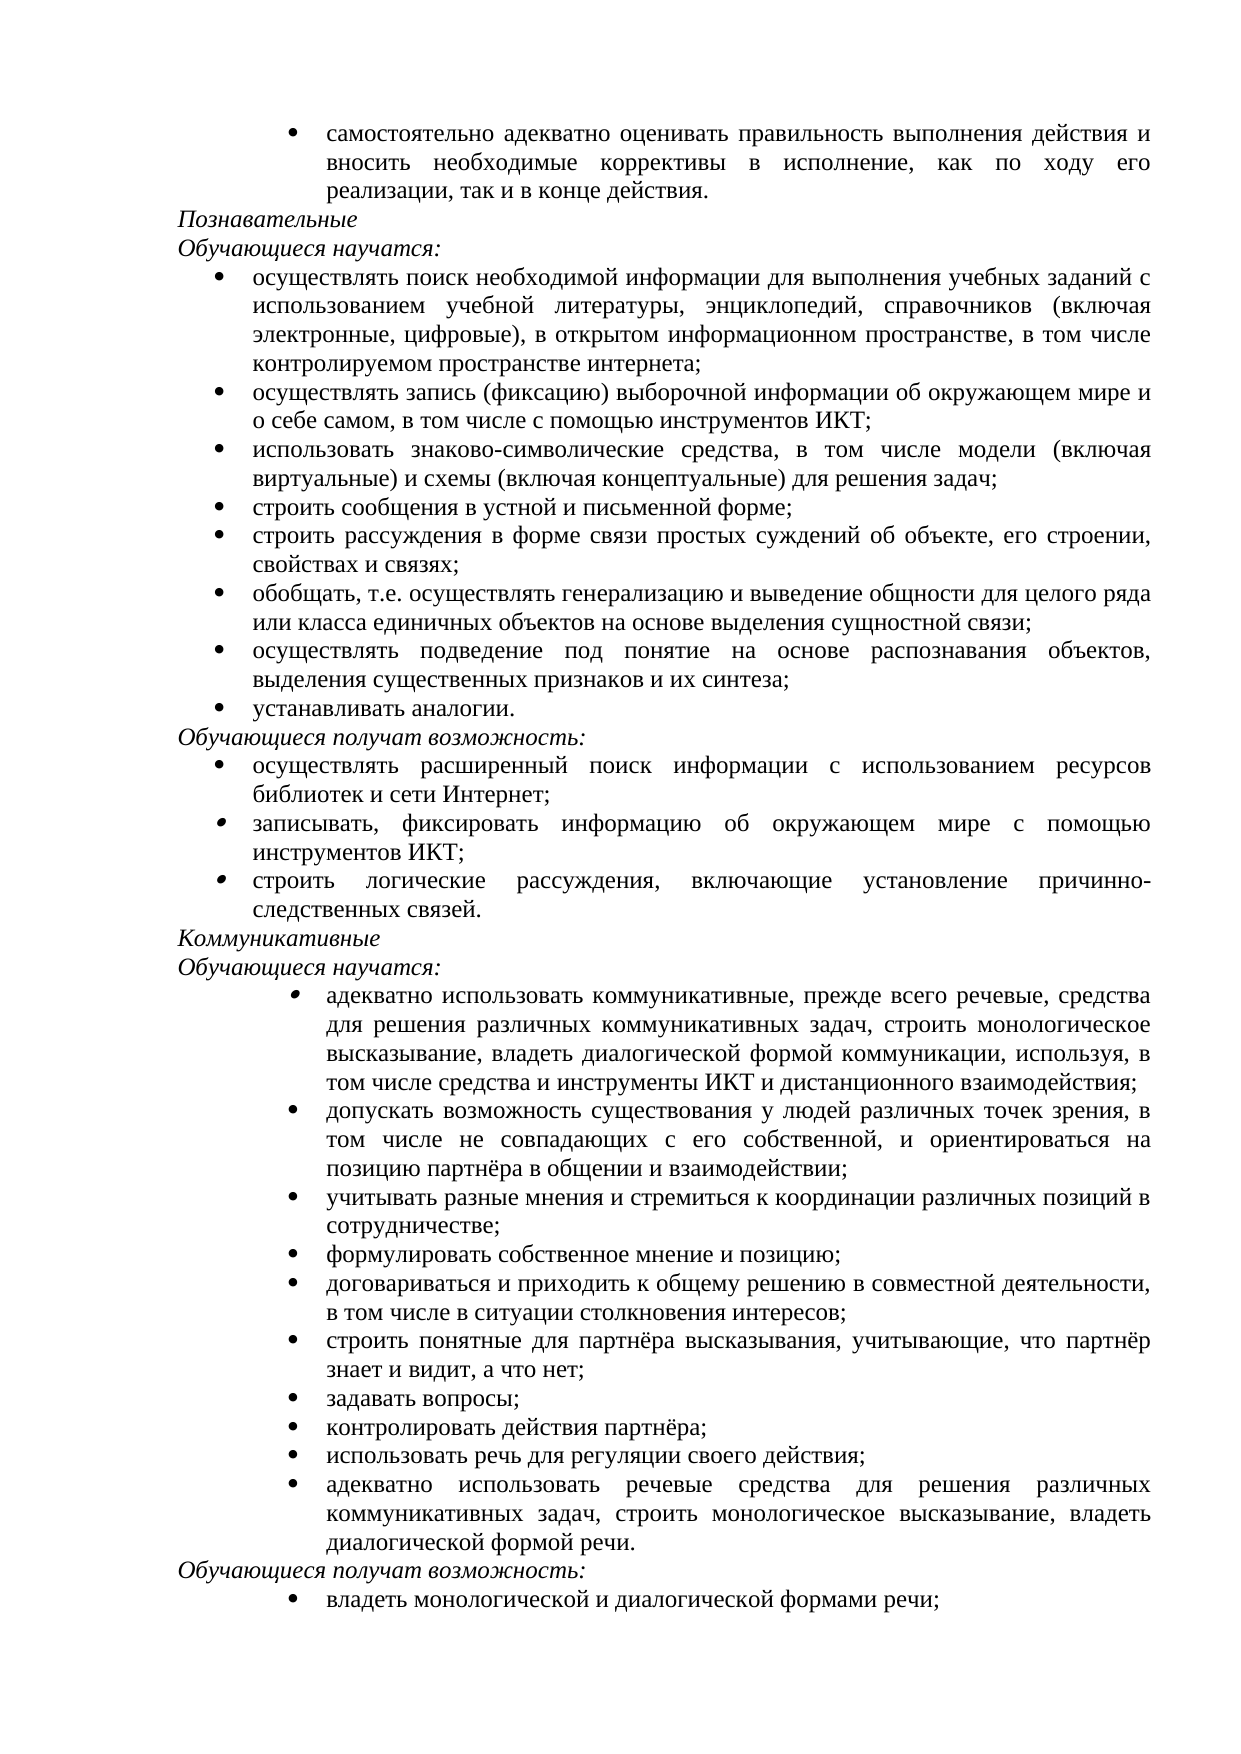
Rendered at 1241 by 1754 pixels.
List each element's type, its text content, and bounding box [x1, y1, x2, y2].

list использовать знаково-символические средства, в том числе модели (включая виртуальные) и схемы (включая концептуальные) для решения задач; [215, 434, 1152, 492]
list использовать речь для регуляции своего действия; [288, 1441, 1152, 1469]
text Познавательные [177, 204, 1152, 233]
list самостоятельно адекватно оценивать правильность выполнения действия и вносить необходимые коррективы в исполнение, как по ходу его реализации, так и в конце действия. [288, 118, 1152, 204]
list владеть монологической и диалогической формами речи; [288, 1584, 1152, 1613]
list формулировать собственное мнение и позицию; [288, 1239, 1152, 1268]
list строить понятные для партнёра высказывания, учитывающие, что партнёр знает и видит, а что нет; [288, 1326, 1152, 1383]
list строить сообщения в устной и письменной форме; [215, 492, 1152, 521]
list учитывать разные мнения и стремиться к координации различных позиций в сотрудничестве; [288, 1182, 1152, 1239]
text Обучающиеся научатся: [177, 233, 1152, 262]
list договариваться и приходить к общему решению в совместной деятельности, в том числе в ситуации столкновения интересов; [288, 1268, 1152, 1326]
list задавать вопросы; [288, 1383, 1152, 1412]
text Коммуникативные [177, 923, 1152, 952]
list адекватно использовать речевые средства для решения различных коммуникативных задач, строить монологическое высказывание, владеть диалогической формой речи. [288, 1469, 1152, 1556]
list адекватно использовать коммуникативные, прежде всего речевые, средства для решения различных коммуникативных задач, строить монологическое высказывание, владеть диалогической формой коммуникации, используя, в том числе средства и инструменты ИКТ и дистанционного взаимодействия; [288, 981, 1152, 1096]
list осуществлять запись (фиксацию) выборочной информации об окружающем мире и о себе самом, в том числе с помощью инструментов ИКТ; [215, 377, 1152, 434]
text Обучающиеся получат возможность: [177, 1556, 1152, 1584]
text Обучающиеся научатся: [177, 952, 1152, 981]
list осуществлять поиск необходимой информации для выполнения учебных заданий с использованием учебной литературы, энциклопедий, справочников (включая электронные, цифровые), в открытом информационном пространстве, в том числе контролируемом пространстве интернета; [215, 262, 1152, 377]
list осуществлять расширенный поиск информации с использованием ресурсов библиотек и сети Интернет; [215, 751, 1152, 808]
list устанавливать аналогии. [215, 693, 1152, 722]
list осуществлять подведение под понятие на основе распознавания объектов, выделения существенных признаков и их синтеза; [215, 636, 1152, 693]
list обобщать, т.е. осуществлять генерализацию и выведение общности для целого ряда или класса единичных объектов на основе выделения сущностной связи; [215, 578, 1152, 636]
list записывать, фиксировать информацию об окружающем мире с помощью инструментов ИКТ; [215, 808, 1152, 866]
list строить рассуждения в форме связи простых суждений об объекте, его строении, свойствах и связях; [215, 521, 1152, 578]
list контролировать действия партнёра; [288, 1412, 1152, 1441]
text Обучающиеся получат возможность: [177, 722, 1152, 751]
list строить логические рассуждения, включающие установление причинно-следственных связей. [215, 866, 1152, 923]
list допускать возможность существования у людей различных точек зрения, в том числе не совпадающих с его собственной, и ориентироваться на позицию партнёра в общении и взаимодействии; [288, 1096, 1152, 1182]
